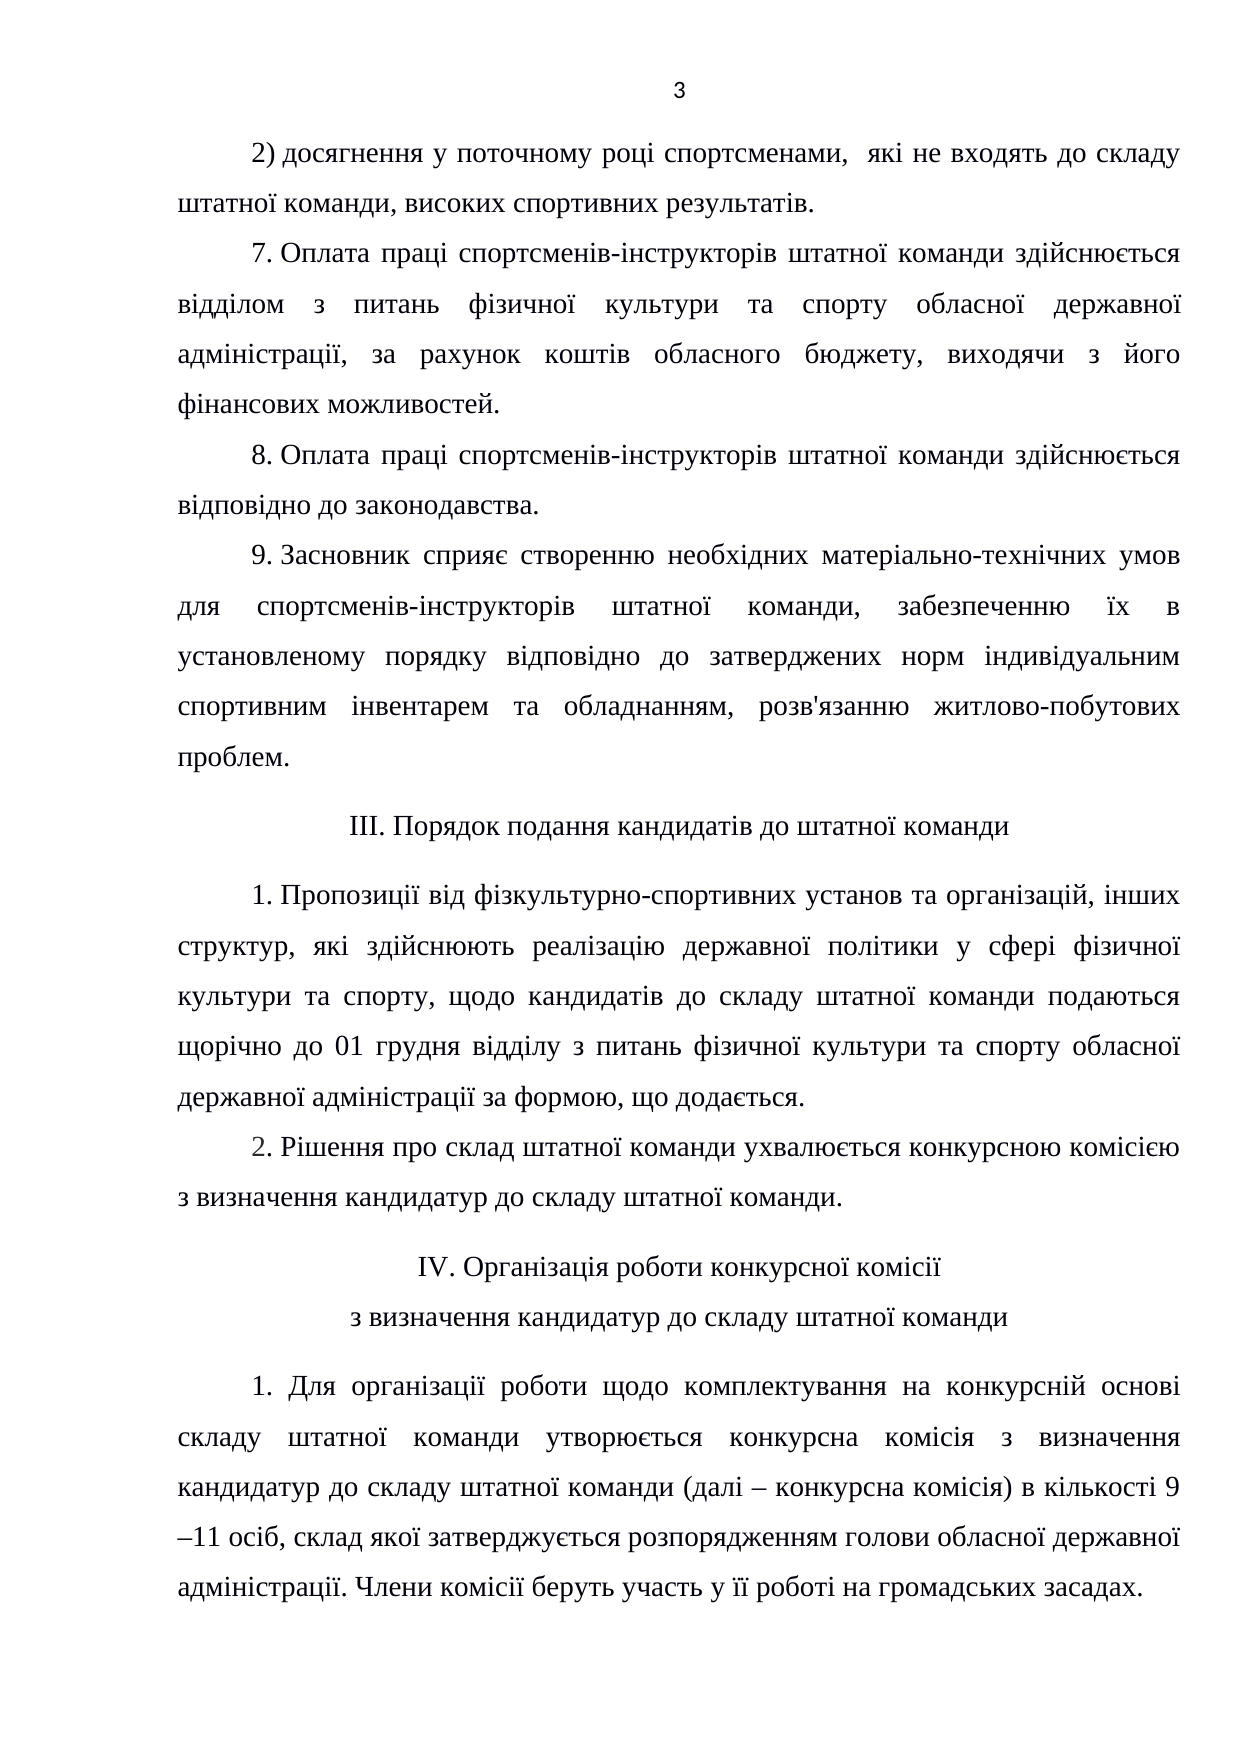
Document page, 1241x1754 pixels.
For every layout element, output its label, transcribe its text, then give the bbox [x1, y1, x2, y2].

text 7. Оплата праці спортсменів-інструкторів штатної команди здійснюється відділом з питань фізичної культури та спорту обласної державної адміністрації, за рахунок коштів обласного бюджету, виходячи з його фінансових можливостей. [177, 236, 1181, 420]
text 8. Оплата праці спортсменів-інструкторів штатної команди здійснюється відповідно до законодавства. [177, 437, 1181, 521]
text з визначення кандидатур до складу штатної команди [177, 1299, 1181, 1332]
text ІІІ. Порядок подання кандидатів до штатної команди [177, 808, 1181, 842]
text 2. Рішення про склад штатної команди ухвалюється конкурсною комісією з визначення кандидатур до складу штатної команди. [177, 1129, 1181, 1213]
text 2) досягнення у поточному році спортсменами, які не входять до складу штатної команди, високих спортивних результатів. [177, 135, 1181, 219]
text 1. Для організації роботи щодо комплектування на конкурсній основі складу штатної команди утворюється конкурсна комісія з визначення кандидатур до складу штатної команди (далі – конкурсна комісія) в кількості 9 –11 осіб, склад якої затверджується розпорядженням голови обласної державної адміністрації. Члени комісії беруть участь у її роботі на громадських засадах. [177, 1368, 1181, 1603]
text 9. Засновник сприяє створенню необхідних матеріально-технічних умов для спортсменів-інструкторів штатної команди, забезпеченню їх в установленому порядку відповідно до затверджених норм індивідуальним спортивним інвентарем та обладнанням, розв'язанню житлово-побутових проблем. [177, 537, 1181, 772]
text 1. Пропозиції від фізкультурно-спортивних установ та організацій, інших структур, які здійснюють реалізацію державної політики у сфері фізичної культури та спорту, щодо кандидатів до складу штатної команди подаються щорічно до 01 грудня відділу з питань фізичної культури та спорту обласної державної адміністрації за формою, що додається. [177, 877, 1181, 1112]
text IV. Організація роботи конкурсної комісії [177, 1249, 1181, 1282]
